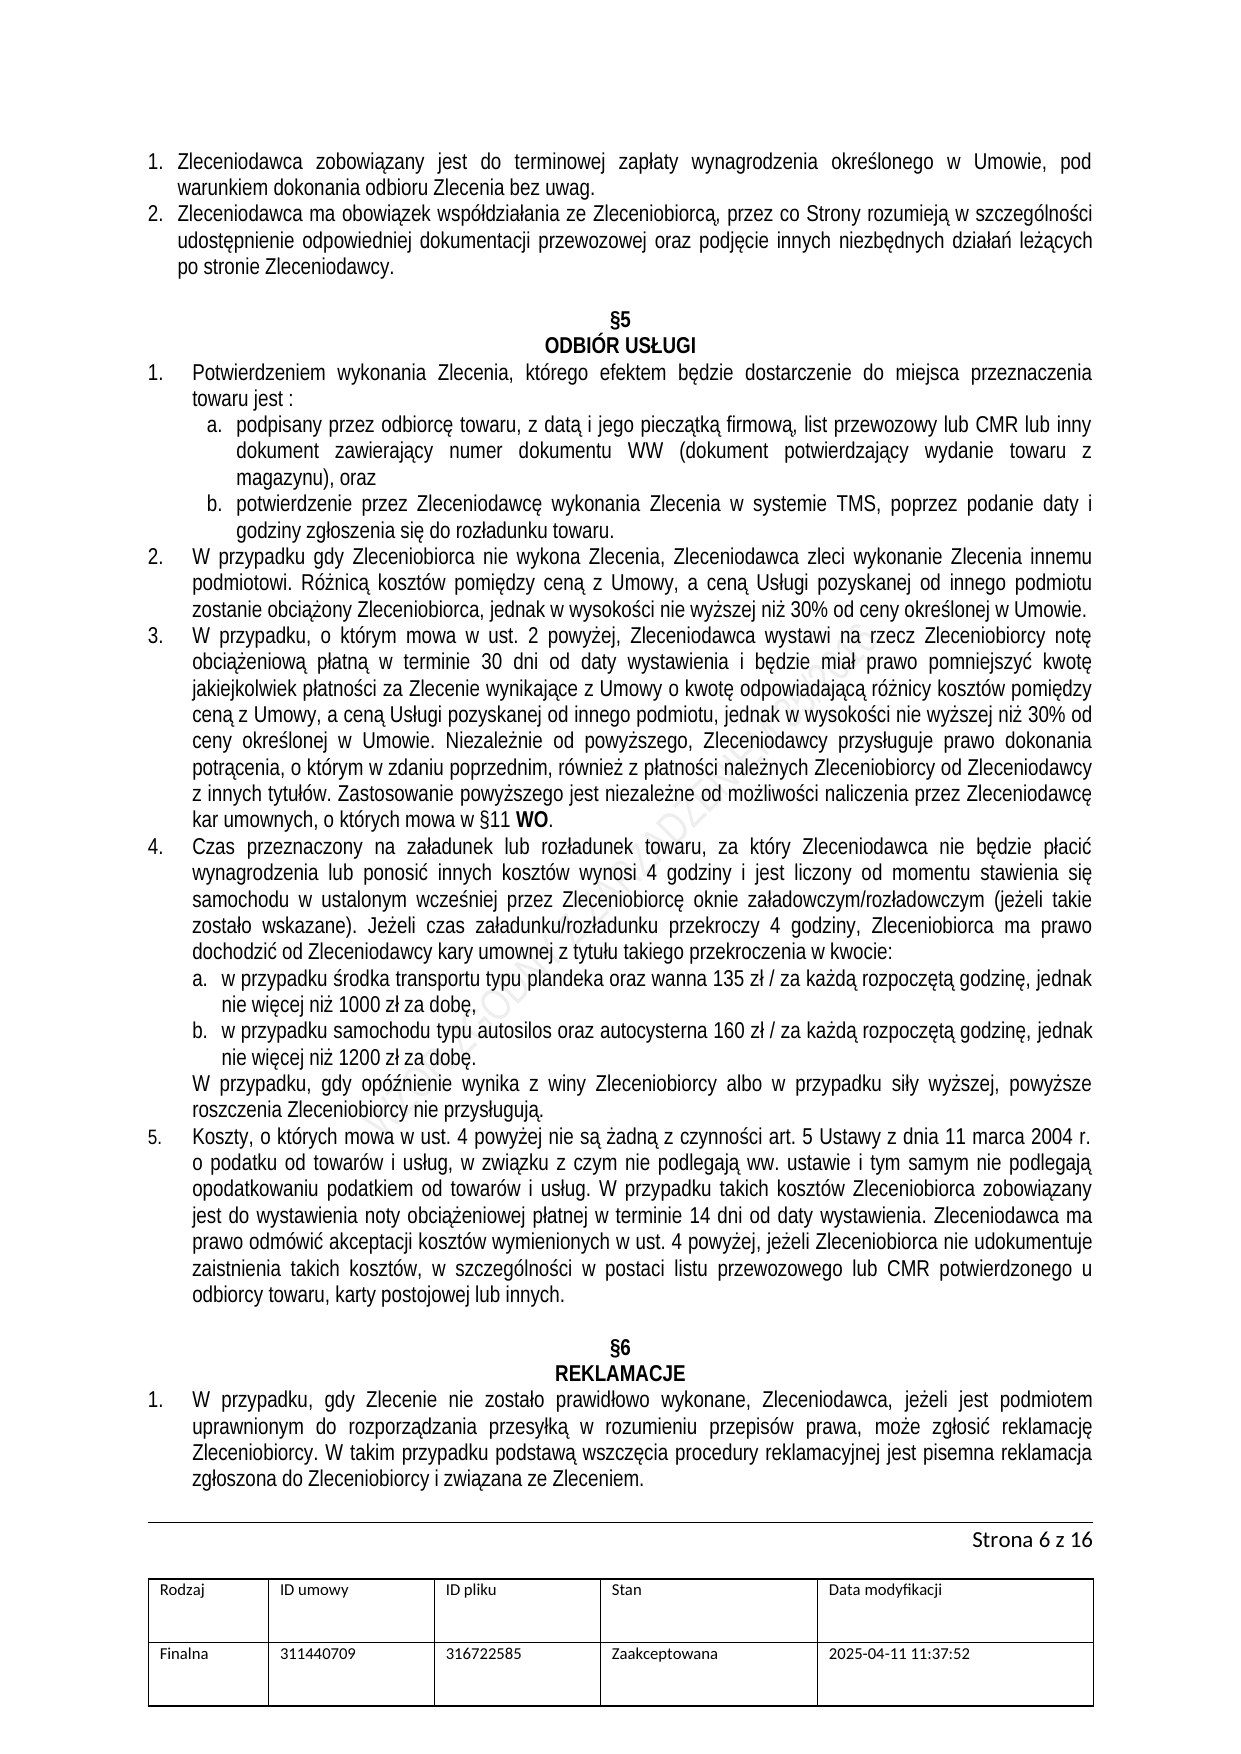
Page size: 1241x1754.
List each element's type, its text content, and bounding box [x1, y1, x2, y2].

list w przypadku samochodu typu autosilos oraz autocysterna 160 zł / za każdą rozpoczętą godzinę, jednak nie więcej niż 1200 zł za dobę. [192, 1017, 1093, 1070]
list W przypadku, o którym mowa w ust. 2 powyżej, Zleceniodawca wystawi na rzecz Zleceniobiorcy notę obciążeniową płatną w terminie 30 dni od daty wystawienia i będzie miał prawo pomniejszyć kwotę jakiejkolwiek płatności za Zlecenie wynikające z Umowy o kwotę odpowiadającą różnicy kosztów pomiędzy ceną z Umowy, a ceną Usługi pozyskanej od innego podmiotu, jednak w wysokości nie wyższej niż 30% od ceny określonej w Umowie. Niezależnie od powyższego, Zleceniodawcy przysługuje prawo dokonania potrącenia, o którym w zdaniu poprzednim, również z płatności należnych Zleceniobiorcy od Zleceniodawcy z innych tytułów. Zastosowanie powyższego jest niezależne od możliwości naliczenia przez Zleceniodawcę kar umownych, o których mowa w §11 WO. [148, 622, 1093, 833]
list Czas przeznaczony na załadunek lub rozładunek towaru, za który Zleceniodawca nie będzie płacić wynagrodzenia lub ponosić innych kosztów wynosi 4 godziny i jest liczony od momentu stawienia się samochodu w ustalonym wcześniej przez Zleceniobiorcę oknie załadowczym/rozładowczym (jeżeli takie zostało wskazane). Jeżeli czas załadunku/rozładunku przekroczy 4 godziny, Zleceniobiorca ma prawo dochodzić od Zleceniodawcy kary umownej z tytułu takiego przekroczenia w kwocie: [148, 833, 1093, 964]
list w przypadku środka transportu typu plandeka oraz wanna 135 zł / za każdą rozpoczętą godzinę, jednak nie więcej niż 1000 zł za dobę, [192, 964, 1093, 1017]
list Zleceniodawca ma obowiązek współdziałania ze Zleceniobiorcą, przez co Strony rozumieją w szczególności udostępnienie odpowiedniej dokumentacji przewozowej oraz podjęcie innych niezbędnych działań leżących po stronie Zleceniodawcy. [148, 200, 1093, 279]
text REKLAMACJE [148, 1360, 1093, 1386]
text §6 [148, 1333, 1093, 1360]
list Koszty, o których mowa w ust. 4 powyżej nie są żadną z czynności art. 5 Ustawy z dnia 11 marca 2004 r. o podatku od towarów i usług, w związku z czym nie podlegają ww. ustawie i tym samym nie podlegają opodatkowaniu podatkiem od towarów i usług. W przypadku takich kosztów Zleceniobiorca zobowiązany jest do wystawienia noty obciążeniowej płatnej w terminie 14 dni od daty wystawienia. Zleceniodawca ma prawo odmówić akceptacji kosztów wymienionych w ust. 4 powyżej, jeżeli Zleceniobiorca nie udokumentuje zaistnienia takich kosztów, w szczególności w postaci listu przewozowego lub CMR potwierdzonego u odbiorcy towaru, karty postojowej lub innych. [148, 1123, 1093, 1307]
list Zleceniodawca zobowiązany jest do terminowej zapłaty wynagrodzenia określonego w Umowie, pod warunkiem dokonania odbioru Zlecenia bez uwag. [148, 148, 1093, 200]
text W przypadku, gdy opóźnienie wynika z winy Zleceniobiorcy albo w przypadku siły wyższej, powyższe roszczenia Zleceniobiorcy nie przysługują. [192, 1070, 1093, 1123]
list potwierdzenie przez Zleceniodawcę wykonania Zlecenia w systemie TMS, poprzez podanie daty i godziny zgłoszenia się do rozładunku towaru. [207, 490, 1093, 543]
list W przypadku gdy Zleceniobiorca nie wykona Zlecenia, Zleceniodawca zleci wykonanie Zlecenia innemu podmiotowi. Różnicą kosztów pomiędzy ceną z Umowy, a ceną Usługi pozyskanej od innego podmiotu zostanie obciążony Zleceniobiorca, jednak w wysokości nie wyższej niż 30% od ceny określonej w Umowie. [148, 543, 1093, 622]
list Potwierdzeniem wykonania Zlecenia, którego efektem będzie dostarczenie do miejsca przeznaczenia towaru jest : [148, 358, 1093, 411]
list podpisany przez odbiorcę towaru, z datą i jego pieczątką firmową, list przewozowy lub CMR lub inny dokument zawierający numer dokumentu WW (dokument potwierdzający wydanie towaru z magazynu), oraz [207, 411, 1093, 490]
text §5 [148, 306, 1093, 332]
list W przypadku, gdy Zlecenie nie zostało prawidłowo wykonane, Zleceniodawca, jeżeli jest podmiotem uprawnionym do rozporządzania przesyłką w rozumieniu przepisów prawa, może zgłosić reklamację Zleceniobiorcy. W takim przypadku podstawą wszczęcia procedury reklamacyjnej jest pisemna reklamacja zgłoszona do Zleceniobiorcy i związana ze Zleceniem. [148, 1386, 1093, 1492]
text ODBIÓR USŁUGI [148, 332, 1093, 358]
